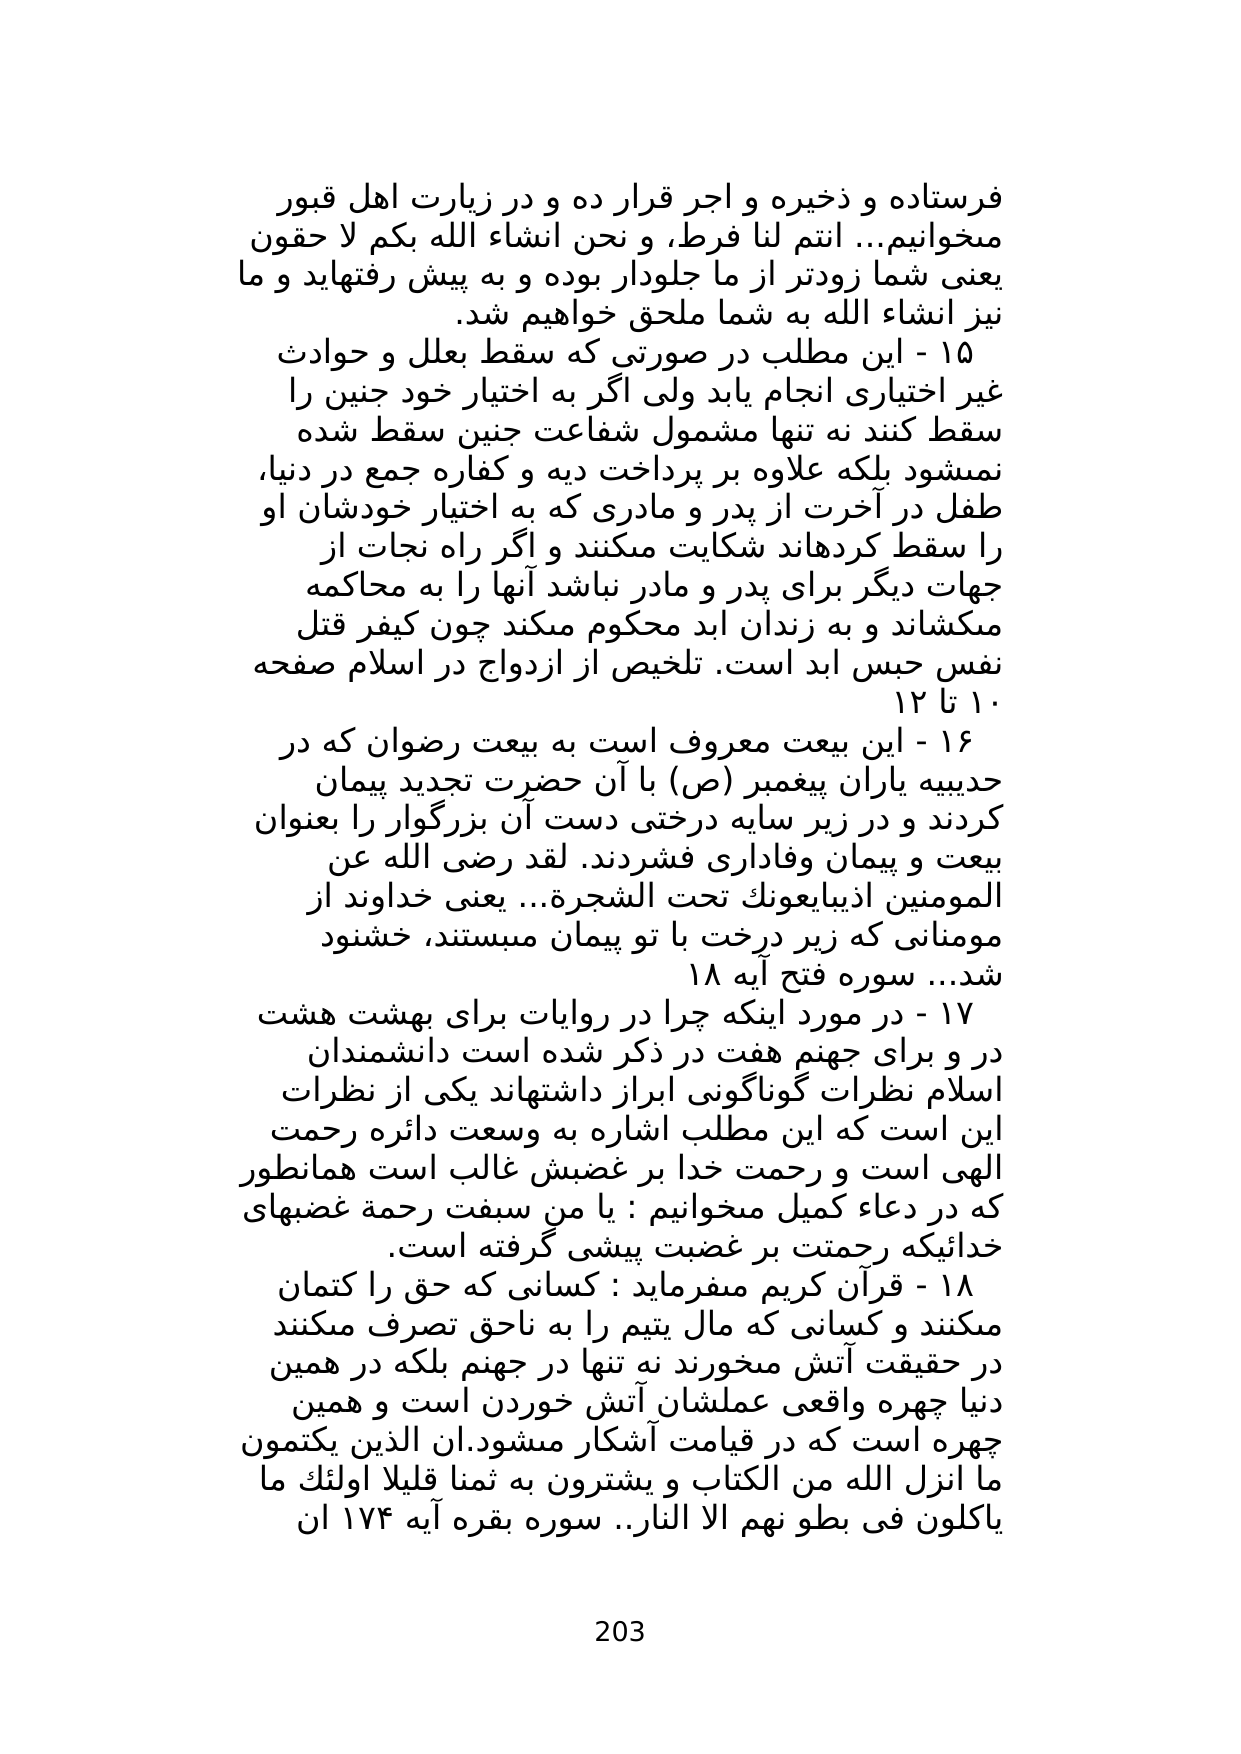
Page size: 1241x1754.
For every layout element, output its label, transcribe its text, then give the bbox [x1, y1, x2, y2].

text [236, 1265, 1004, 1537]
text ۱۶ - اين بيعت معروف است به بيعت رضوان كه در حديبيه ياران پيغمبر (ص) با آن حضرت تجديد پيمان كردند و در زير سايه درختى دست آن بزرگوار را بعنوان بيعت و پيمان وفادارى فشردند. لقد رضى الله عن المومنين اذيبايعونك تحت الشجرة... يعنى خداوند از مومنانى كه زير درخت با تو پيمان مى‏بستند، خشنود شد... سوره فتح آيه ۱۸ [236, 721, 1004, 993]
text ۱۵ - اين مطلب در صورتى كه سقط بعلل و حوادث غير اختيارى انجام يابد ولى اگر به اختيار خود جنين را سقط كنند نه تنها مشمول شفاعت جنين سقط شده نمى‏شود بلكه علاوه بر پرداخت ديه و كفاره جمع در دنيا، طفل در آخرت از پدر و مادرى كه به اختيار خودشان او را سقط كرده‏اند شكايت مى‏كنند و اگر راه نجات از جهات ديگر براى پدر و مادر نباشد آنها را به محاكمه مى‏كشاند و به زندان ابد محكوم مى‏كند چون كيفر قتل نفس حبس ابد است. تلخيص از ازدواج در اسلام صفحه ۱۰ تا ۱۲ [236, 333, 1004, 721]
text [236, 177, 1004, 333]
text ۱۷ - در مورد اينكه چرا در روايات براى بهشت هشت در و براى جهنم هفت در ذكر شده است دانشمندان اسلام نظرات گوناگونى ابراز داشته‏اند يكى از نظرات اين است كه اين مطلب اشاره به وسعت دائره رحمت الهى است و رحمت خدا بر غضبش غالب است همانطور كه در دعاء كميل مى‏خوانيم : يا من سبفت رحمة غضبه‏اى خدائيكه رحمتت بر غضبت پيشى گرفته است. [236, 993, 1004, 1265]
